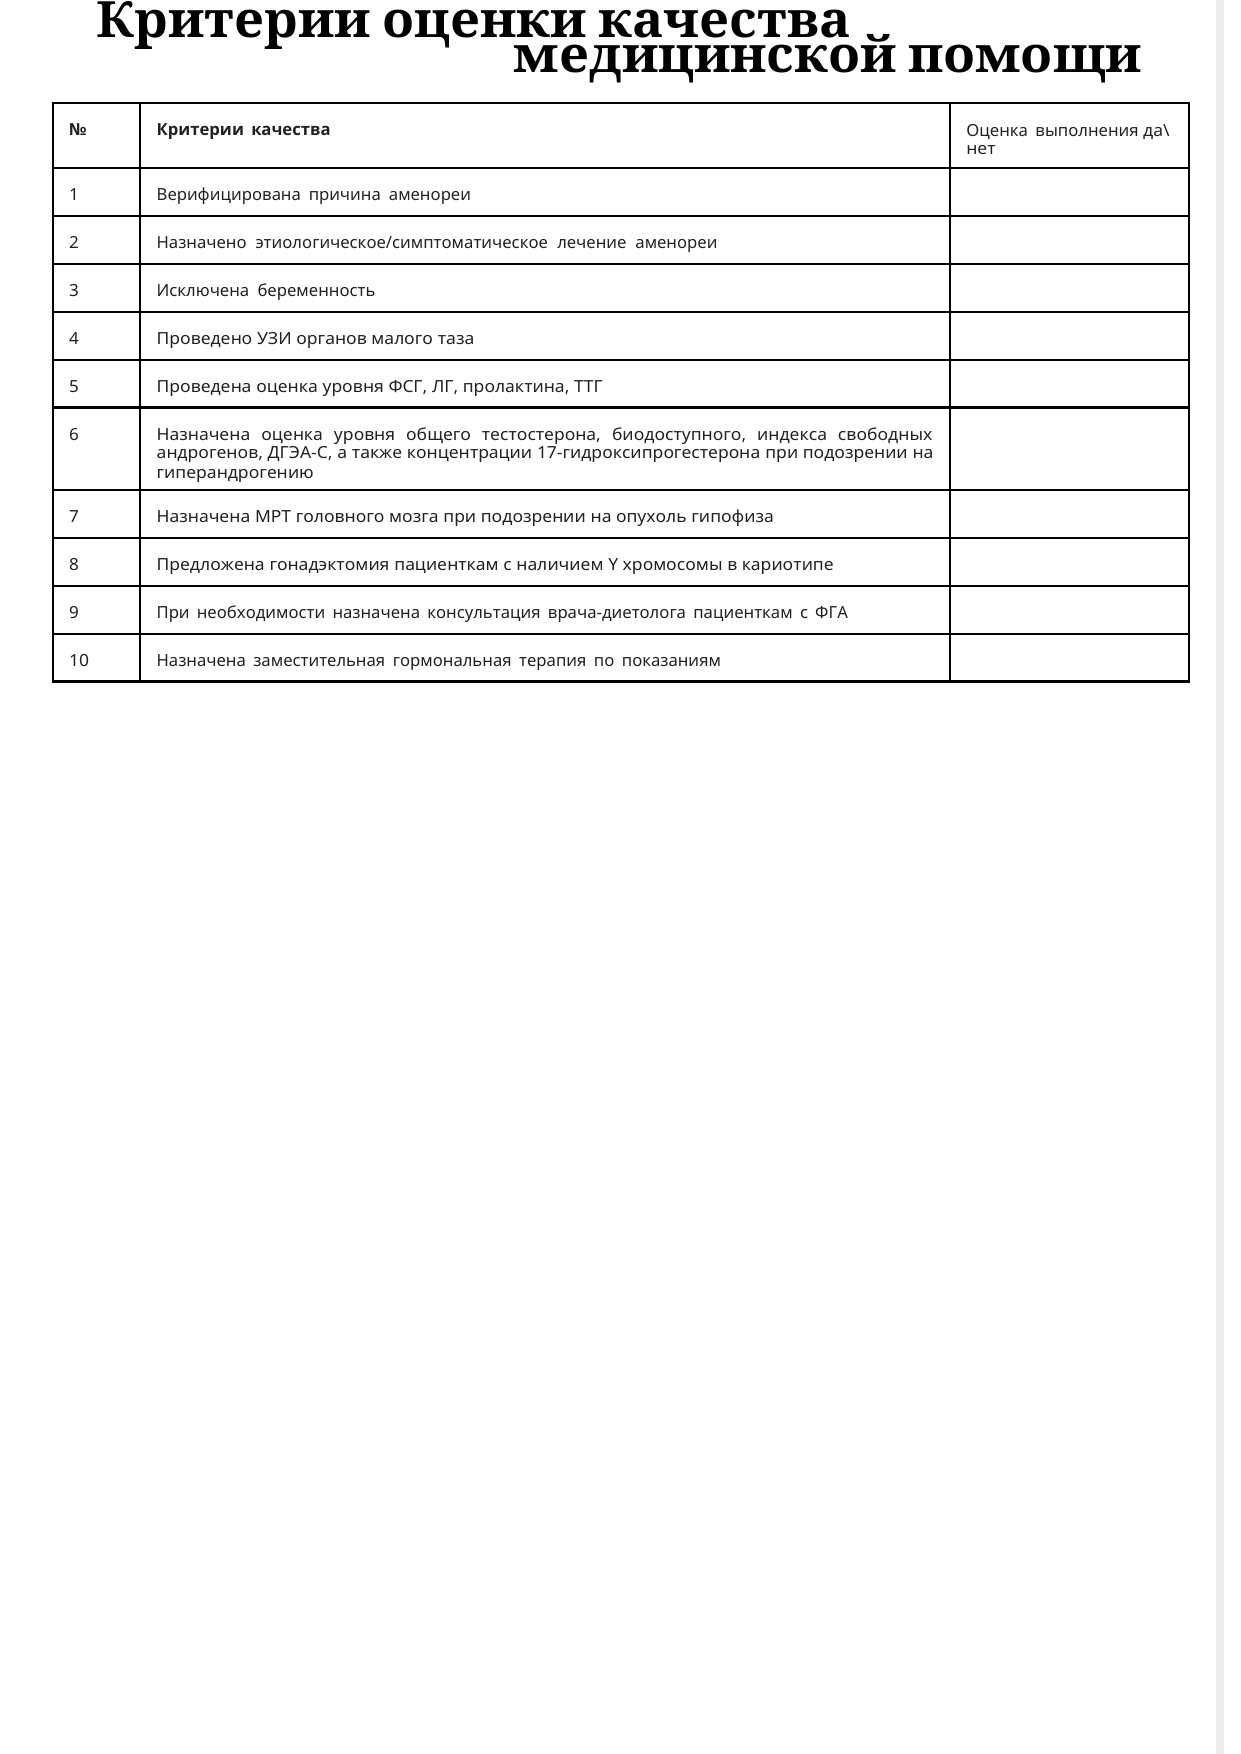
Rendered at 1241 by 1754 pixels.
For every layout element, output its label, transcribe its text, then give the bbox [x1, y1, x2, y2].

table_cell Назначена оценка уровня общего тестостерона, биодоступного, индекса свободных андрогенов, ДГЭА-С, а также концентрации 17-гидроксипрогестерона при подозрении на гиперандрогению [141, 409, 949, 489]
table_cell [951, 361, 1188, 406]
table_cell Назначена заместительная гормональная терапия по показаниям [141, 635, 949, 680]
table_cell [951, 539, 1188, 584]
table_cell [951, 587, 1188, 632]
table_cell [951, 409, 1188, 489]
table_cell При необходимости назначена консультация врача-диетолога пациенткам с ФГА [141, 587, 949, 632]
table_cell [951, 217, 1188, 263]
table_cell Проведена оценка уровня ФСГ, ЛГ, пролактина, ТТГ [141, 361, 949, 406]
table_cell Назначено этиологическое/симптоматическое лечение аменореи [141, 217, 949, 263]
table_cell [951, 265, 1188, 311]
table_cell [951, 491, 1188, 537]
table_cell 9 [54, 587, 139, 632]
table_cell 10 [54, 635, 139, 680]
table_cell 3 [54, 265, 139, 311]
table_cell 8 [54, 539, 139, 584]
table_header № [54, 104, 139, 167]
table_cell 5 [54, 361, 139, 406]
table_cell [951, 635, 1188, 680]
table_cell 2 [54, 217, 139, 263]
table_cell Верифицирована причина аменореи [141, 169, 949, 215]
table_cell 4 [54, 313, 139, 358]
table_cell Назначена МРТ головного мозга при подозрении на опухоль гипофиза [141, 491, 949, 537]
table_cell 7 [54, 491, 139, 537]
table_cell Предложена гонадэктомия пациенткам с наличием Y хромосомы в кариотипе [141, 539, 949, 584]
table_cell Проведено УЗИ органов малого таза [141, 313, 949, 358]
table_cell Исключена беременность [141, 265, 949, 311]
table_cell [951, 169, 1188, 215]
table_cell [951, 313, 1188, 358]
subtitle Критерии оценки качества медицинской помощи [97, 6, 1144, 84]
table_header Критерии качества [141, 104, 949, 167]
table_cell 1 [54, 169, 139, 215]
table_cell 6 [54, 409, 139, 489]
table_header Оценка выполнения да\нет [951, 104, 1188, 167]
